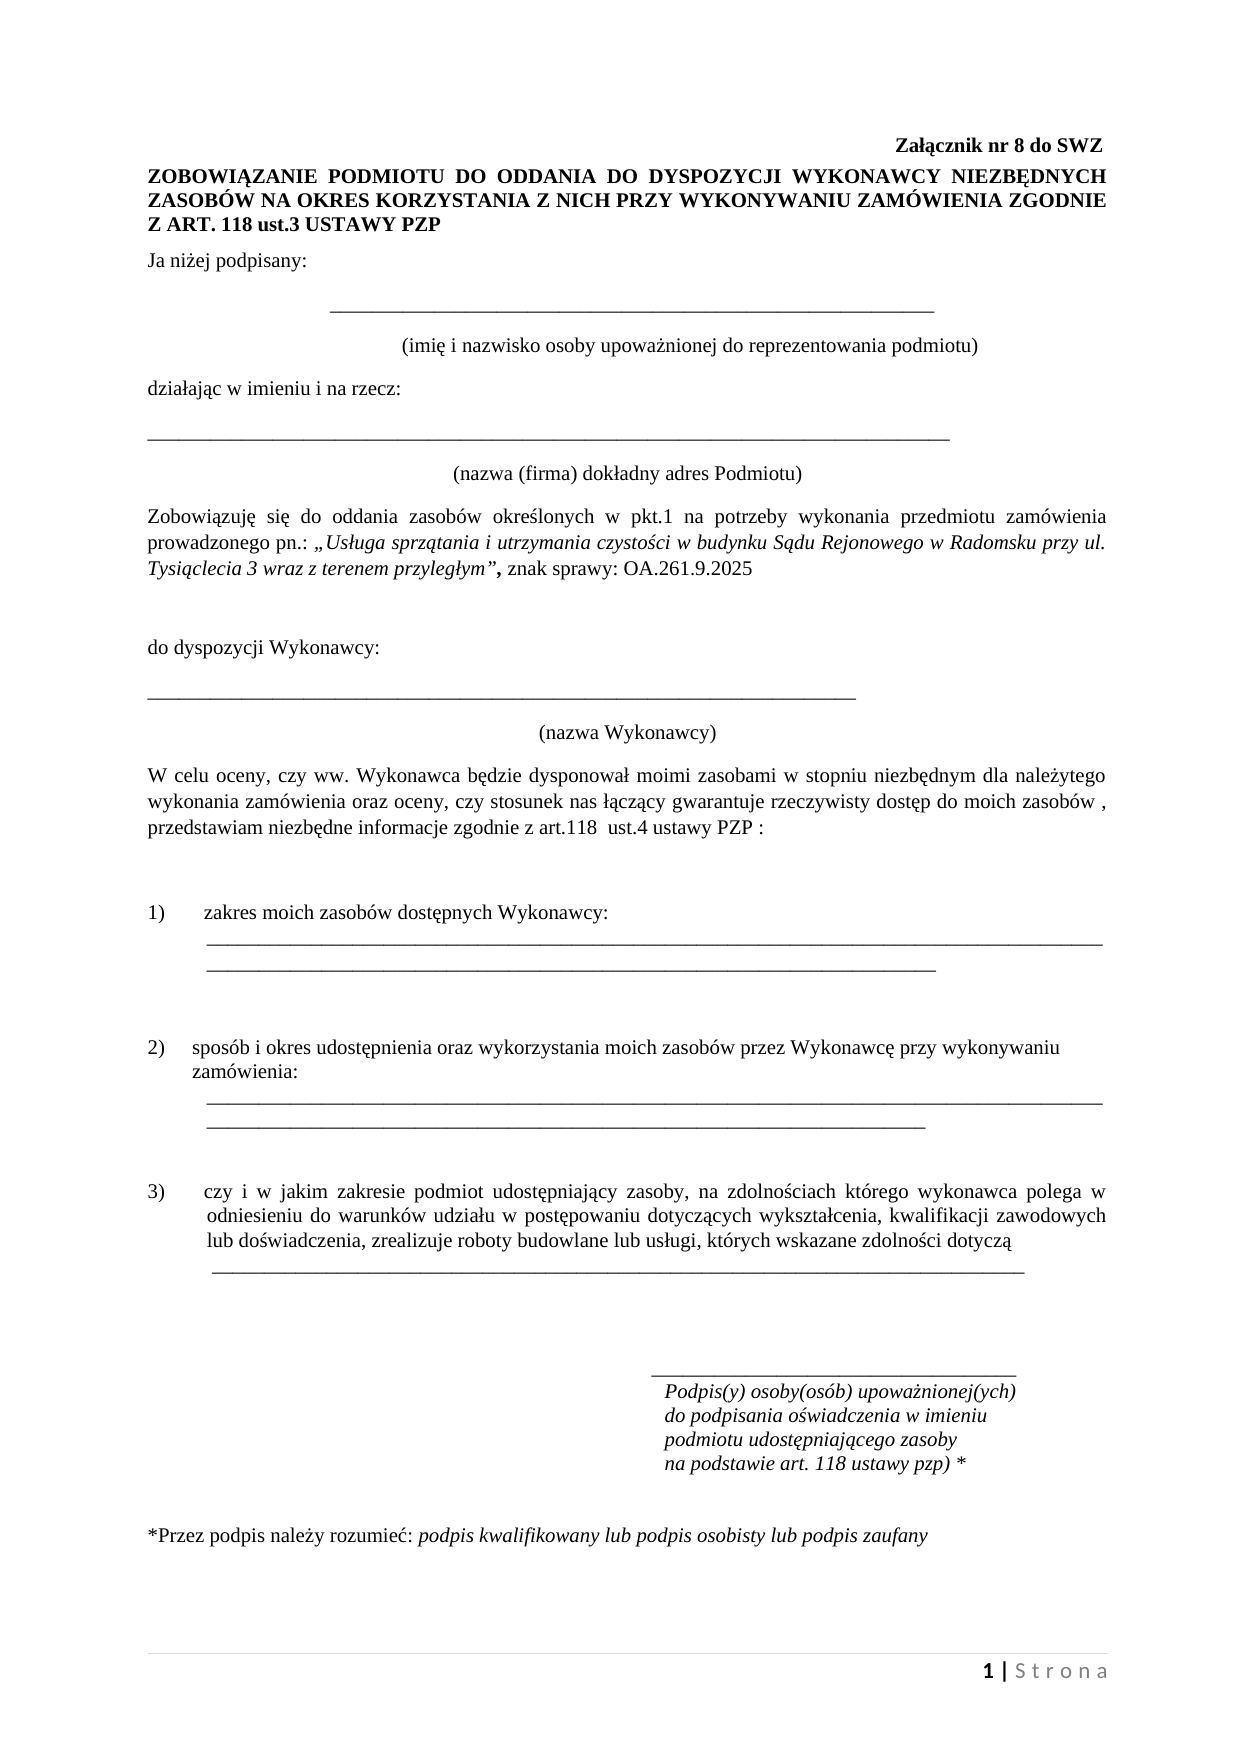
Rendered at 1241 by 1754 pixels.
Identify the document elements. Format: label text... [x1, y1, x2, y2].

text (imię i nazwisko osoby upoważnionej do reprezentowania podmiotu) [147, 333, 1107, 357]
subtitle ZOBOWIĄZANIE PODMIOTU DO ODDANIA DO DYSPOZYCJI WYKONAWCY NIEZBĘDNYCH ZASOBÓW NA OKRES KORZYSTANIA Z NICH PRZY WYKONYWANIU ZAMÓWIENIA ZGODNIE Z ART. 118 ust.3 USTAWY PZP [147, 163, 1107, 236]
text Ja niżej podpisany: [147, 248, 1107, 272]
list czy i w jakim zakresie podmiot udostępniający zasoby, na zdolnościach którego wykonawca polega w odniesieniu do warunków udziału w postępowaniu dotyczących wykształcenia, kwalifikacji zawodowych lub doświadczenia, zrealizuje roboty budowlane lub usługi, których wskazane zdolności dotyczą [147, 1179, 1107, 1252]
text ___________________________________ [147, 1355, 1107, 1379]
text ______________________________________________________________________________ [207, 1252, 1107, 1276]
text Zobowiązuję się do oddania zasobów określonych w pkt.1 na potrzeby wykonania przedmiotu zamówienia prowadzonego pn.: „Usługa sprzątania i utrzymania czystości w budynku Sądu Rejonowego w Radomsku przy ul. Tysiąclecia 3 wraz z terenem przyległym”, znak sprawy: OA.261.9.2025 [147, 504, 1107, 580]
text działając w imieniu i na rzecz: [147, 376, 1107, 400]
text na podstawie art. 118 ustawy pzp) * [664, 1451, 1107, 1475]
text (nazwa Wykonawcy) [147, 720, 1107, 744]
text *Przez podpis należy rozumieć: podpis kwalifikowany lub podpis osobisty lub podpis zaufany [147, 1523, 1107, 1547]
text ____________________________________________________________________ [147, 677, 1107, 702]
text do podpisania oświadczenia w imieniu [664, 1403, 1107, 1427]
text _____________________________________________________________________________ [147, 419, 1107, 443]
text Załącznik nr 8 do SWZ [146, 133, 1103, 157]
text ____________________________________________________________________________________________________________________________________________________________ [207, 924, 1107, 974]
text __________________________________________________________ [147, 291, 1107, 315]
text ___________________________________________________________________________________________________________________________________________________________ [207, 1083, 1107, 1131]
text do dyspozycji Wykonawcy: [147, 635, 1107, 659]
list zakres moich zasobów dostępnych Wykonawcy: [147, 900, 1107, 924]
list sposób i okres udostępnienia oraz wykorzystania moich zasobów przez Wykonawcę przy wykonywaniu zamówienia: [147, 1035, 1107, 1083]
text W celu oceny, czy ww. Wykonawca będzie dysponował moimi zasobami w stopniu niezbędnym dla należytego wykonania zamówienia oraz oceny, czy stosunek nas łączący gwarantuje rzeczywisty dostęp do moich zasobów , przedstawiam niezbędne informacje zgodnie z art.118 ust.4 ustawy PZP : [147, 763, 1107, 839]
text podmiotu udostępniającego zasoby [664, 1427, 1107, 1451]
text (nazwa (firma) dokładny adres Podmiotu) [147, 461, 1107, 485]
text Podpis(y) osoby(osób) upoważnionej(ych) [664, 1379, 1107, 1403]
